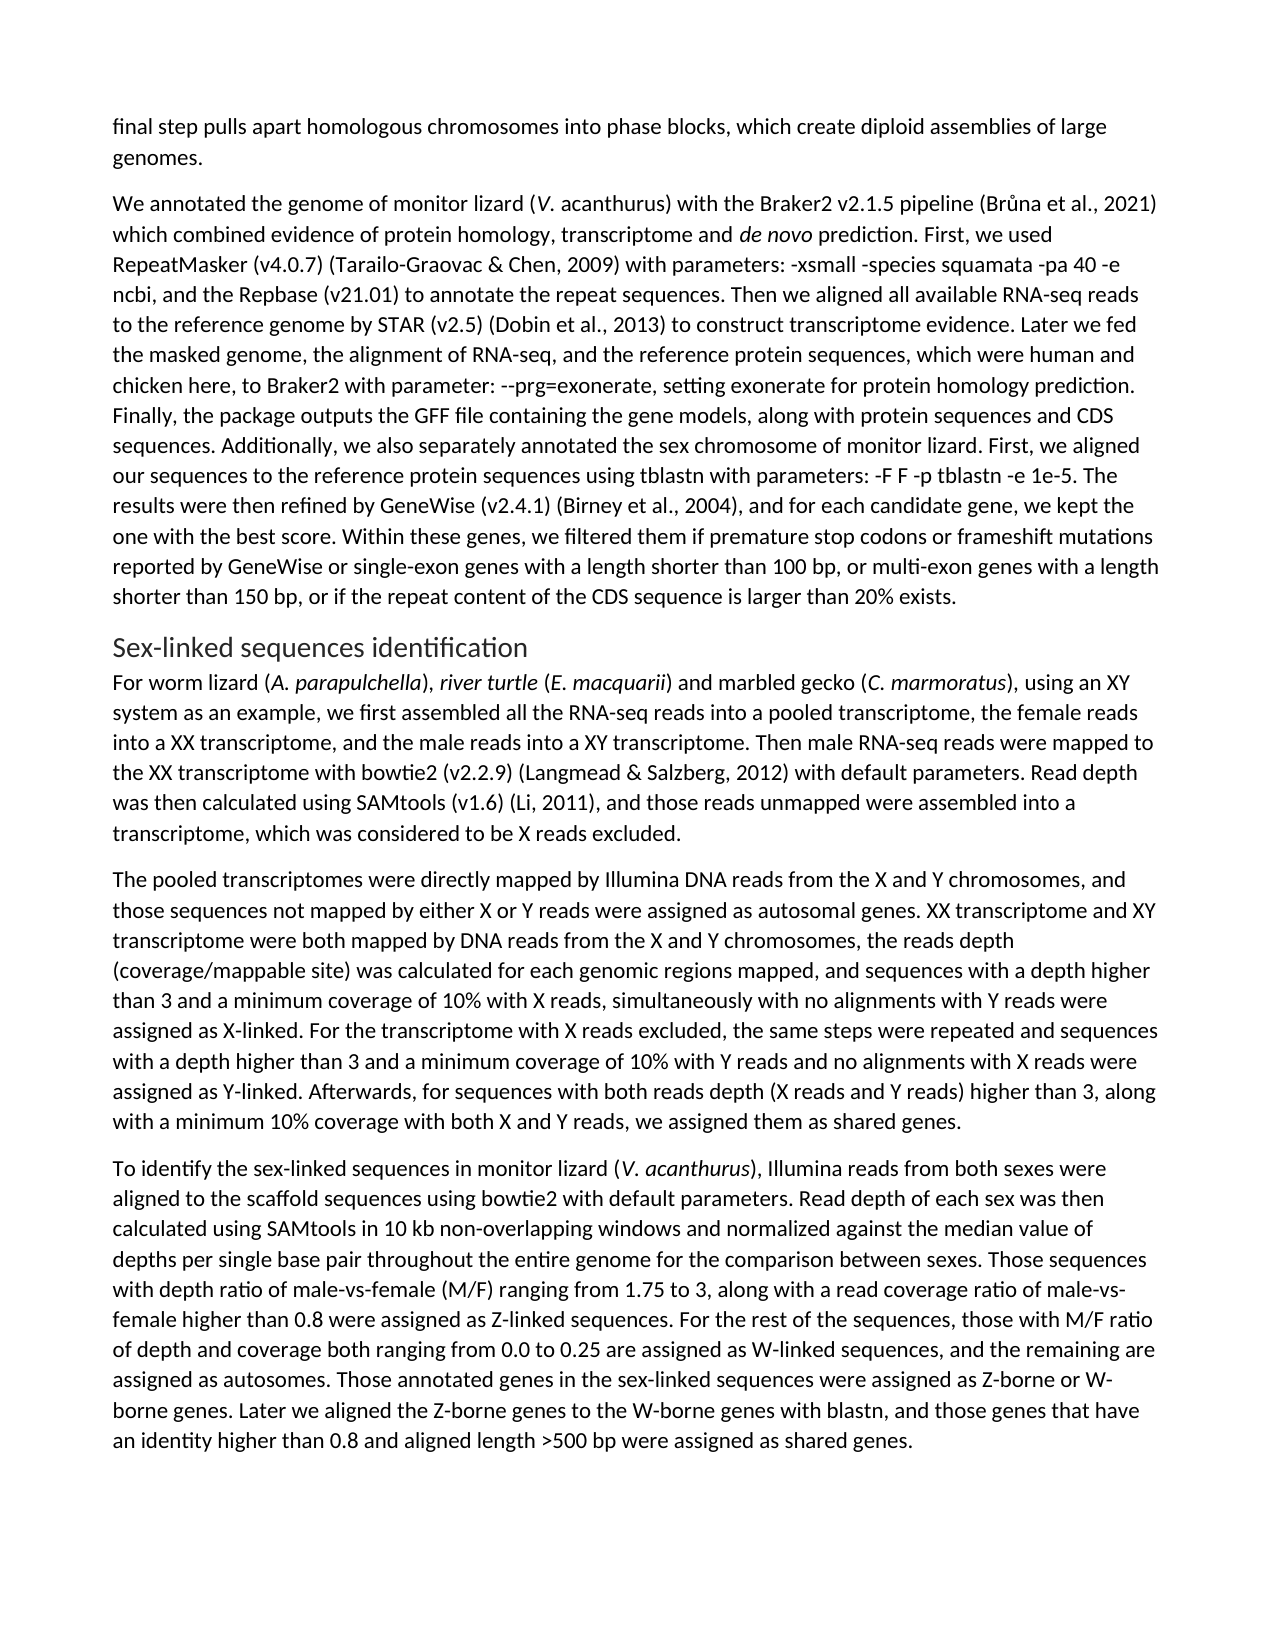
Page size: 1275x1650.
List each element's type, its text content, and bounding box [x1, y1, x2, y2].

subtitle Sex-linked sequences identification [112, 629, 1162, 665]
text To identify the sex-linked sequences in monitor lizard (V. acanthurus), Illumina reads from both sexes were aligned to the scaffold sequences using bowtie2 with default parameters. Read depth of each sex was then calculated using SAMtools in 10 kb non-overlapping windows and normalized against the median value of depths per single base pair throughout the entire genome for the comparison between sexes. Those sequences with depth ratio of male-vs-female (M/F) ranging from 1.75 to 3, along with a read coverage ratio of male-vs-female higher than 0.8 were assigned as Z-linked sequences. For the rest of the sequences, those with M/F ratio of depth and coverage both ranging from 0.0 to 0.25 are assigned as W-linked sequences, and the remaining are assigned as autosomes. Those annotated genes in the sex-linked sequences were assigned as Z-borne or W-borne genes. Later we aligned the Z-borne genes to the W-borne genes with blastn, and those genes that have an identity higher than 0.8 and aligned length >500 bp were assigned as shared genes. [112, 1154, 1162, 1454]
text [112, 112, 1162, 171]
text The pooled transcriptomes were directly mapped by Illumina DNA reads from the X and Y chromosomes, and those sequences not mapped by either X or Y reads were assigned as autosomal genes. XX transcriptome and XY transcriptome were both mapped by DNA reads from the X and Y chromosomes, the reads depth (coverage/mappable site) was calculated for each genomic regions mapped, and sequences with a depth higher than 3 and a minimum coverage of 10% with X reads, simultaneously with no alignments with Y reads were assigned as X-linked. For the transcriptome with X reads excluded, the same steps were repeated and sequences with a depth higher than 3 and a minimum coverage of 10% with Y reads and no alignments with X reads were assigned as Y-linked. Afterwards, for sequences with both reads depth (X reads and Y reads) higher than 3, along with a minimum 10% coverage with both X and Y reads, we assigned them as shared genes. [112, 866, 1162, 1135]
text We annotated the genome of monitor lizard (V. acanthurus) with the Braker2 v2.1.5 pipeline (Brůna et al., 2021) which combined evidence of protein homology, transcriptome and de novo prediction. First, we used RepeatMasker (v4.0.7) (Tarailo-Graovac & Chen, 2009) with parameters: -xsmall -species squamata -pa 40 -e ncbi, and the Repbase (v21.01) to annotate the repeat sequences. Then we aligned all available RNA-seq reads to the reference genome by STAR (v2.5) (Dobin et al., 2013) to construct transcriptome evidence. Later we fed the masked genome, the alignment of RNA-seq, and the reference protein sequences, which were human and chicken here, to Braker2 with parameter: --prg=exonerate, setting exonerate for protein homology prediction. Finally, the package outputs the GFF file containing the gene models, along with protein sequences and CDS sequences. Additionally, we also separately annotated the sex chromosome of monitor lizard. First, we aligned our sequences to the reference protein sequences using tblastn with parameters: -F F -p tblastn -e 1e-5. The results were then refined by GeneWise (v2.4.1) (Birney et al., 2004), and for each candidate gene, we kept the one with the best score. Within these genes, we filtered them if premature stop codons or frameshift mutations reported by GeneWise or single-exon genes with a length shorter than 100 bp, or multi-exon genes with a length shorter than 150 bp, or if the repeat content of the CDS sequence is larger than 20% exists. [112, 189, 1162, 610]
text For worm lizard (A. parapulchella), river turtle (E. macquarii) and marbled gecko (C. marmoratus), using an XY system as an example, we first assembled all the RNA-seq reads into a pooled transcriptome, the female reads into a XX transcriptome, and the male reads into a XY transcriptome. Then male RNA-seq reads were mapped to the XX transcriptome with bowtie2 (v2.2.9) (Langmead & Salzberg, 2012) with default parameters. Read depth was then calculated using SAMtools (v1.6) (Li, 2011), and those reads unmapped were assembled into a transcriptome, which was considered to be X reads excluded. [112, 668, 1162, 847]
